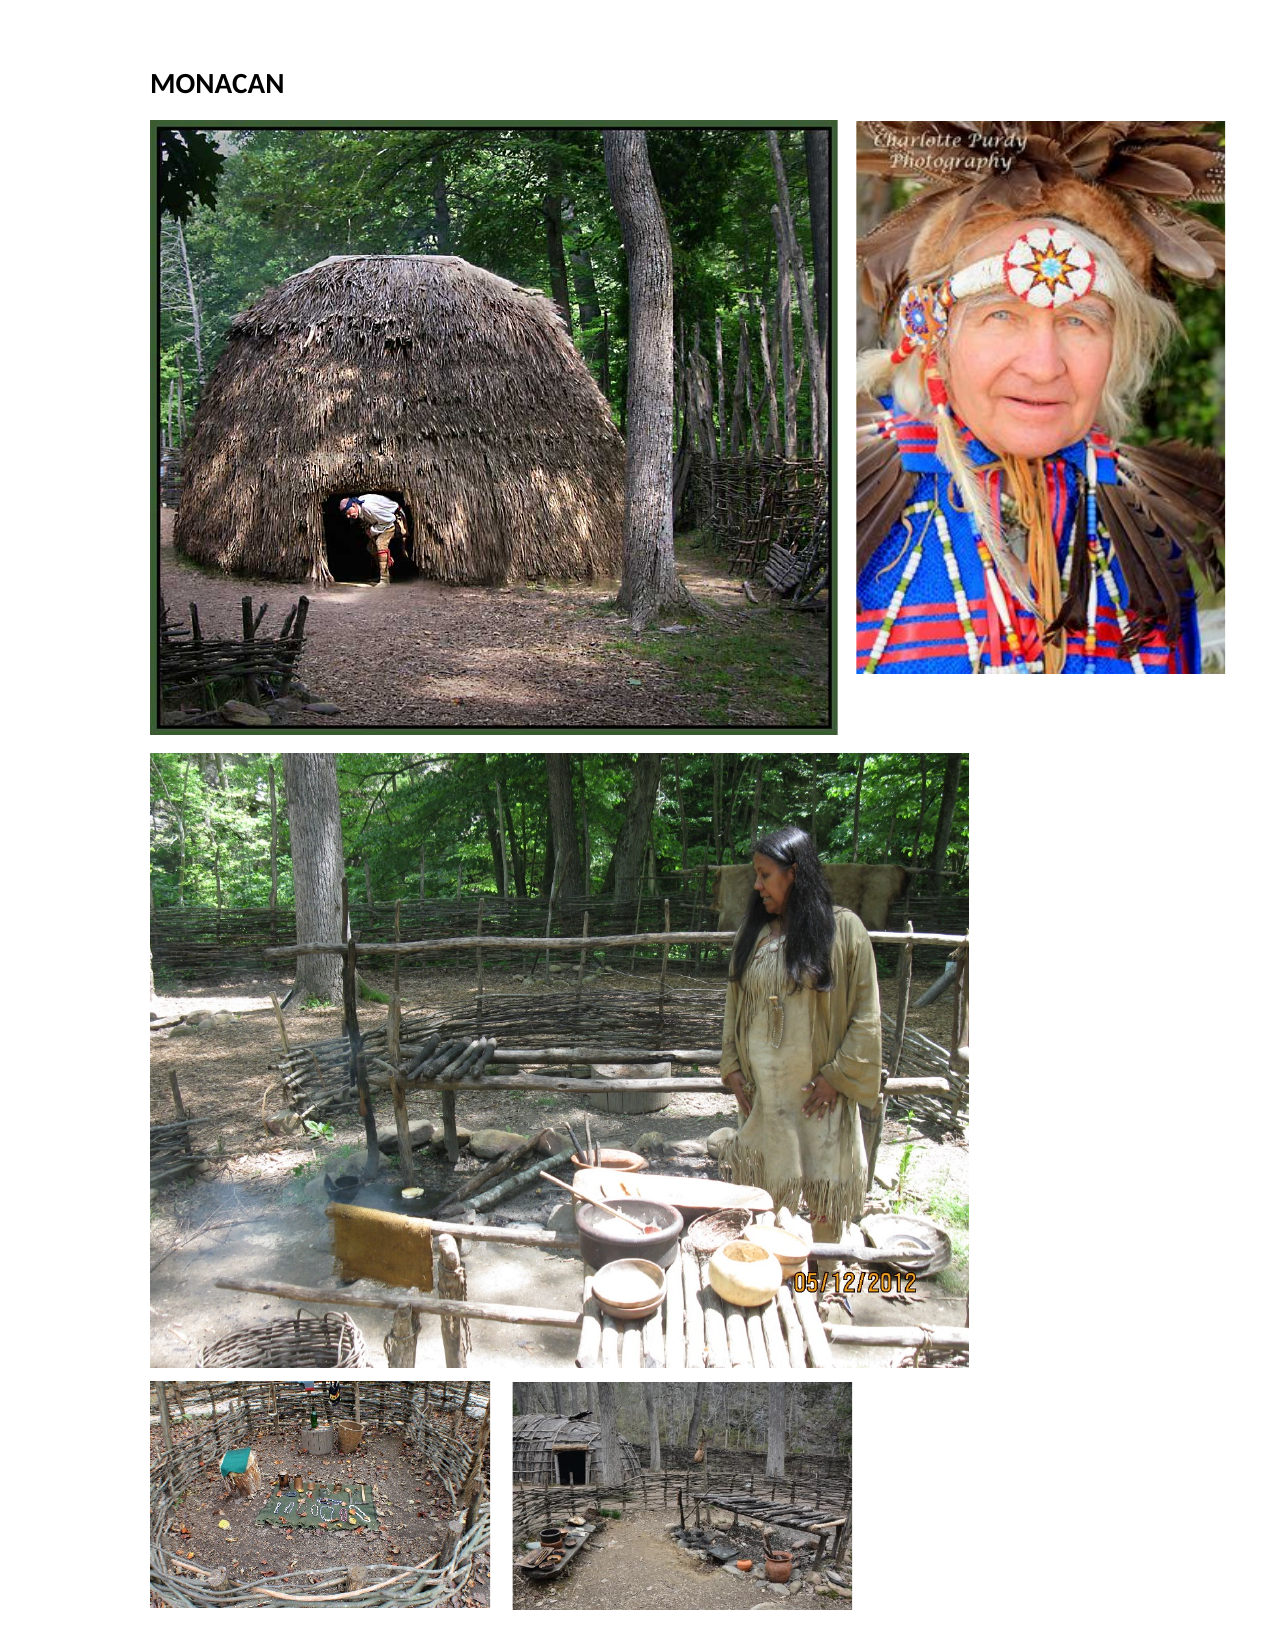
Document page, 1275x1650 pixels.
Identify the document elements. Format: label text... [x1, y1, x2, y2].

picture [512, 1382, 853, 1610]
picture [150, 753, 969, 1368]
picture [856, 121, 1225, 674]
picture [150, 1381, 490, 1608]
text MONACAN [150, 66, 1181, 101]
picture [150, 120, 838, 735]
